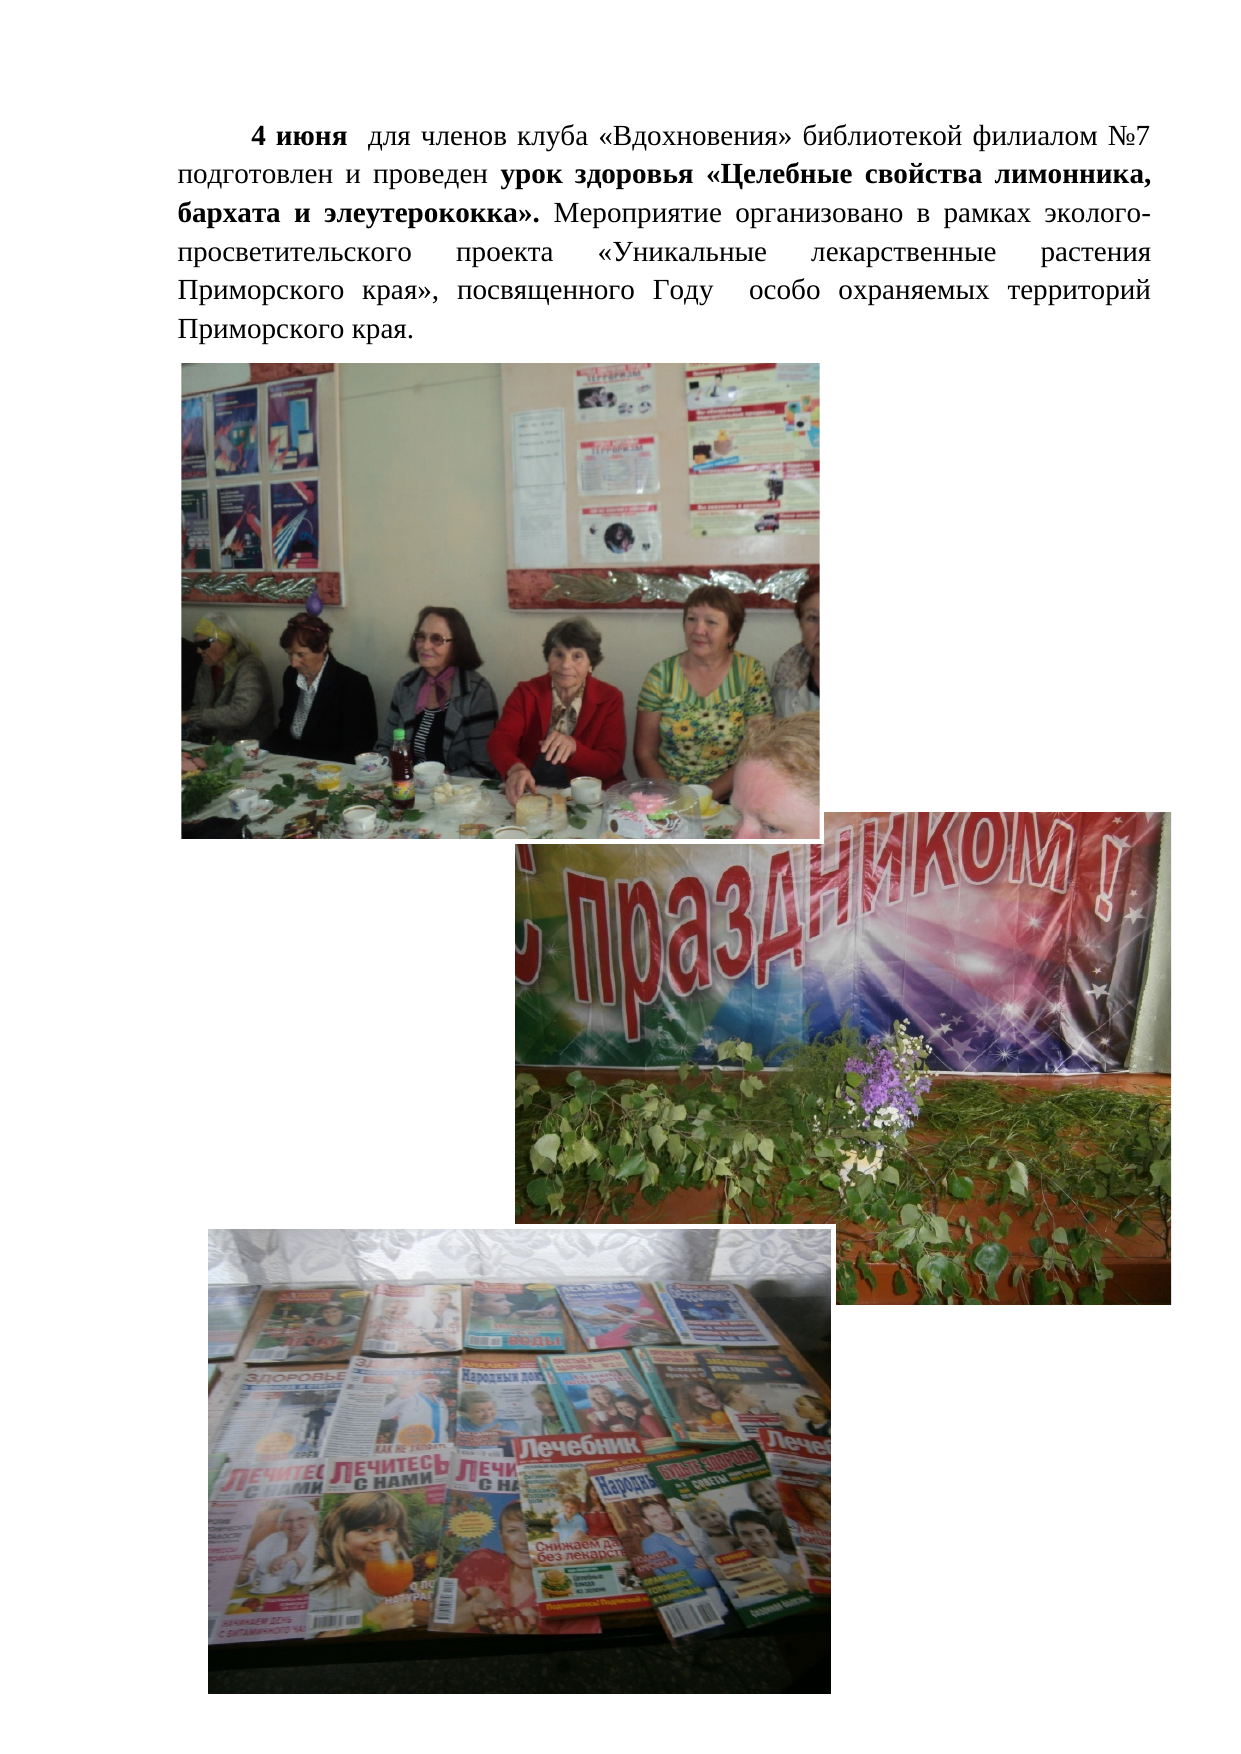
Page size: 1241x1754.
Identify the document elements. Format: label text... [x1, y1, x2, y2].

text 4 июня для членов клуба «Вдохновения» библиотекой филиалом №7 подготовлен и проведен урок здоровья «Целебные свойства лимонника, бархата и элеутерококка». Мероприятие организовано в рамках эколого-просветительского проекта «Уникальные лекарственные растения Приморского края», посвященного Году особо охраняемых территорий Приморского края. [177, 118, 1152, 344]
picture [181, 363, 820, 839]
picture [208, 1229, 831, 1694]
picture [515, 812, 1172, 1305]
